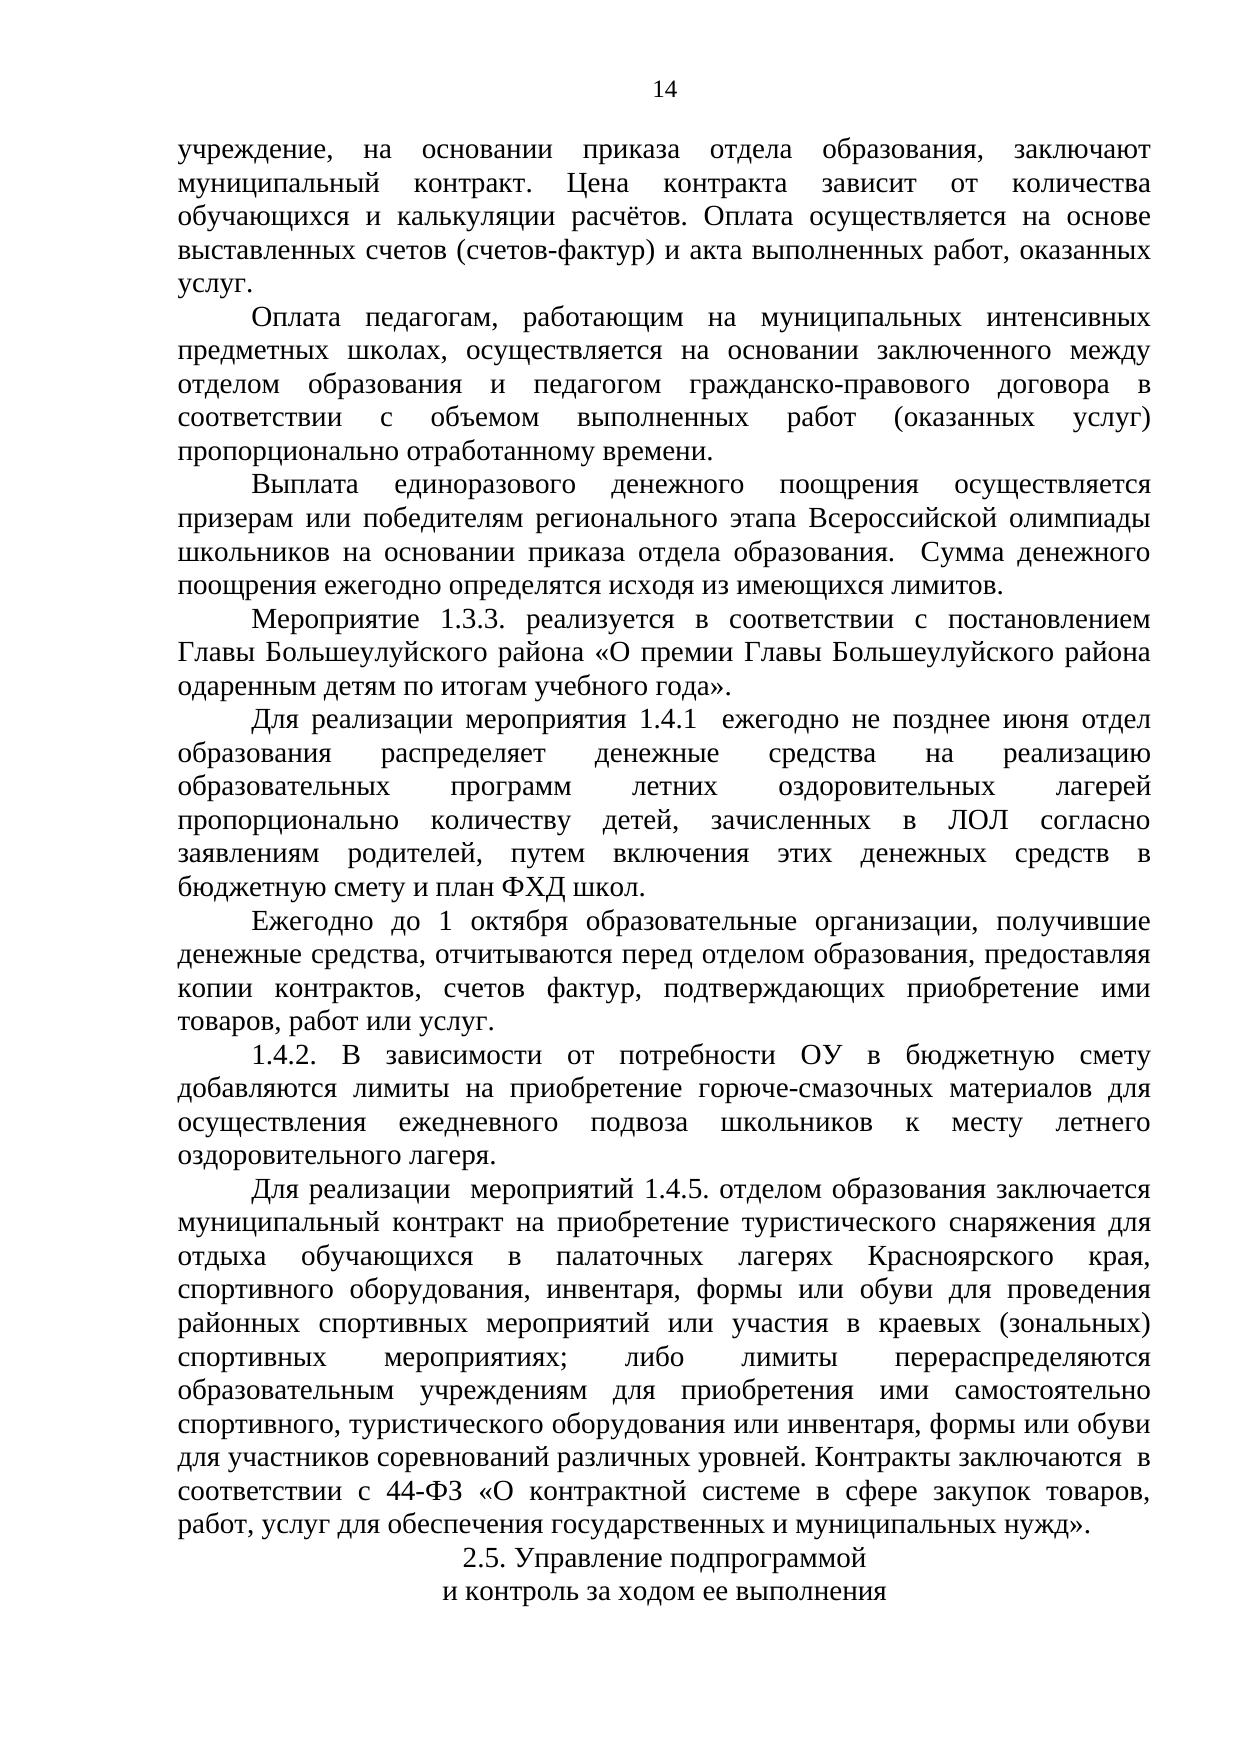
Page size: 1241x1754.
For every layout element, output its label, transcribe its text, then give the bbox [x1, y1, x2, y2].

text Для реализации мероприятий 1.4.5. отделом образования заключается муниципальный контракт на приобретение туристического снаряжения для отдыха обучающихся в палаточных лагерях Красноярского края, спортивного оборудования, инвентаря, формы или обуви для проведения районных спортивных мероприятий или участия в краевых (зональных) спортивных мероприятиях; либо лимиты перераспределяются образовательным учреждениям для приобретения ими самостоятельно спортивного, туристического оборудования или инвентаря, формы или обуви для участников соревнований различных уровней. Контракты заключаются в соответствии с 44-ФЗ «О контрактной системе в сфере закупок товаров, работ, услуг для обеспечения государственных и муниципальных нужд». [177, 1171, 1152, 1540]
text Выплата единоразового денежного поощрения осуществляется призерам или победителям регионального этапа Всероссийской олимпиады школьников на основании приказа отдела образования. Сумма денежного поощрения ежегодно определятся исходя из имеющихся лимитов. [177, 467, 1152, 601]
text 2.5. Управление подпрограммой [177, 1540, 1152, 1573]
text Для реализации мероприятия 1.4.1 ежегодно не позднее июня отдел образования распределяет денежные средства на реализацию образовательных программ летних оздоровительных лагерей пропорционально количеству детей, зачисленных в ЛОЛ согласно заявлениям родителей, путем включения этих денежных средств в бюджетную смету и план ФХД школ. [177, 701, 1152, 903]
text Оплата педагогам, работающим на муниципальных интенсивных предметных школах, осуществляется на основании заключенного между отделом образования и педагогом гражданско-правового договора в соответствии с объемом выполненных работ (оказанных услуг) пропорционально отработанному времени. [177, 299, 1152, 467]
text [177, 131, 1152, 299]
text Мероприятие 1.3.3. реализуется в соответствии с постановлением Главы Большеулуйского района «О премии Главы Большеулуйского района одаренным детям по итогам учебного года». [177, 601, 1152, 701]
text и контроль за ходом ее выполнения [177, 1573, 1152, 1607]
text 1.4.2. В зависимости от потребности ОУ в бюджетную смету добавляются лимиты на приобретение горюче-смазочных материалов для осуществления ежедневного подвоза школьников к месту летнего оздоровительного лагеря. [177, 1037, 1152, 1171]
text Ежегодно до 1 октября образовательные организации, получившие денежные средства, отчитываются перед отделом образования, предоставляя копии контрактов, счетов фактур, подтверждающих приобретение ими товаров, работ или услуг. [177, 903, 1152, 1037]
